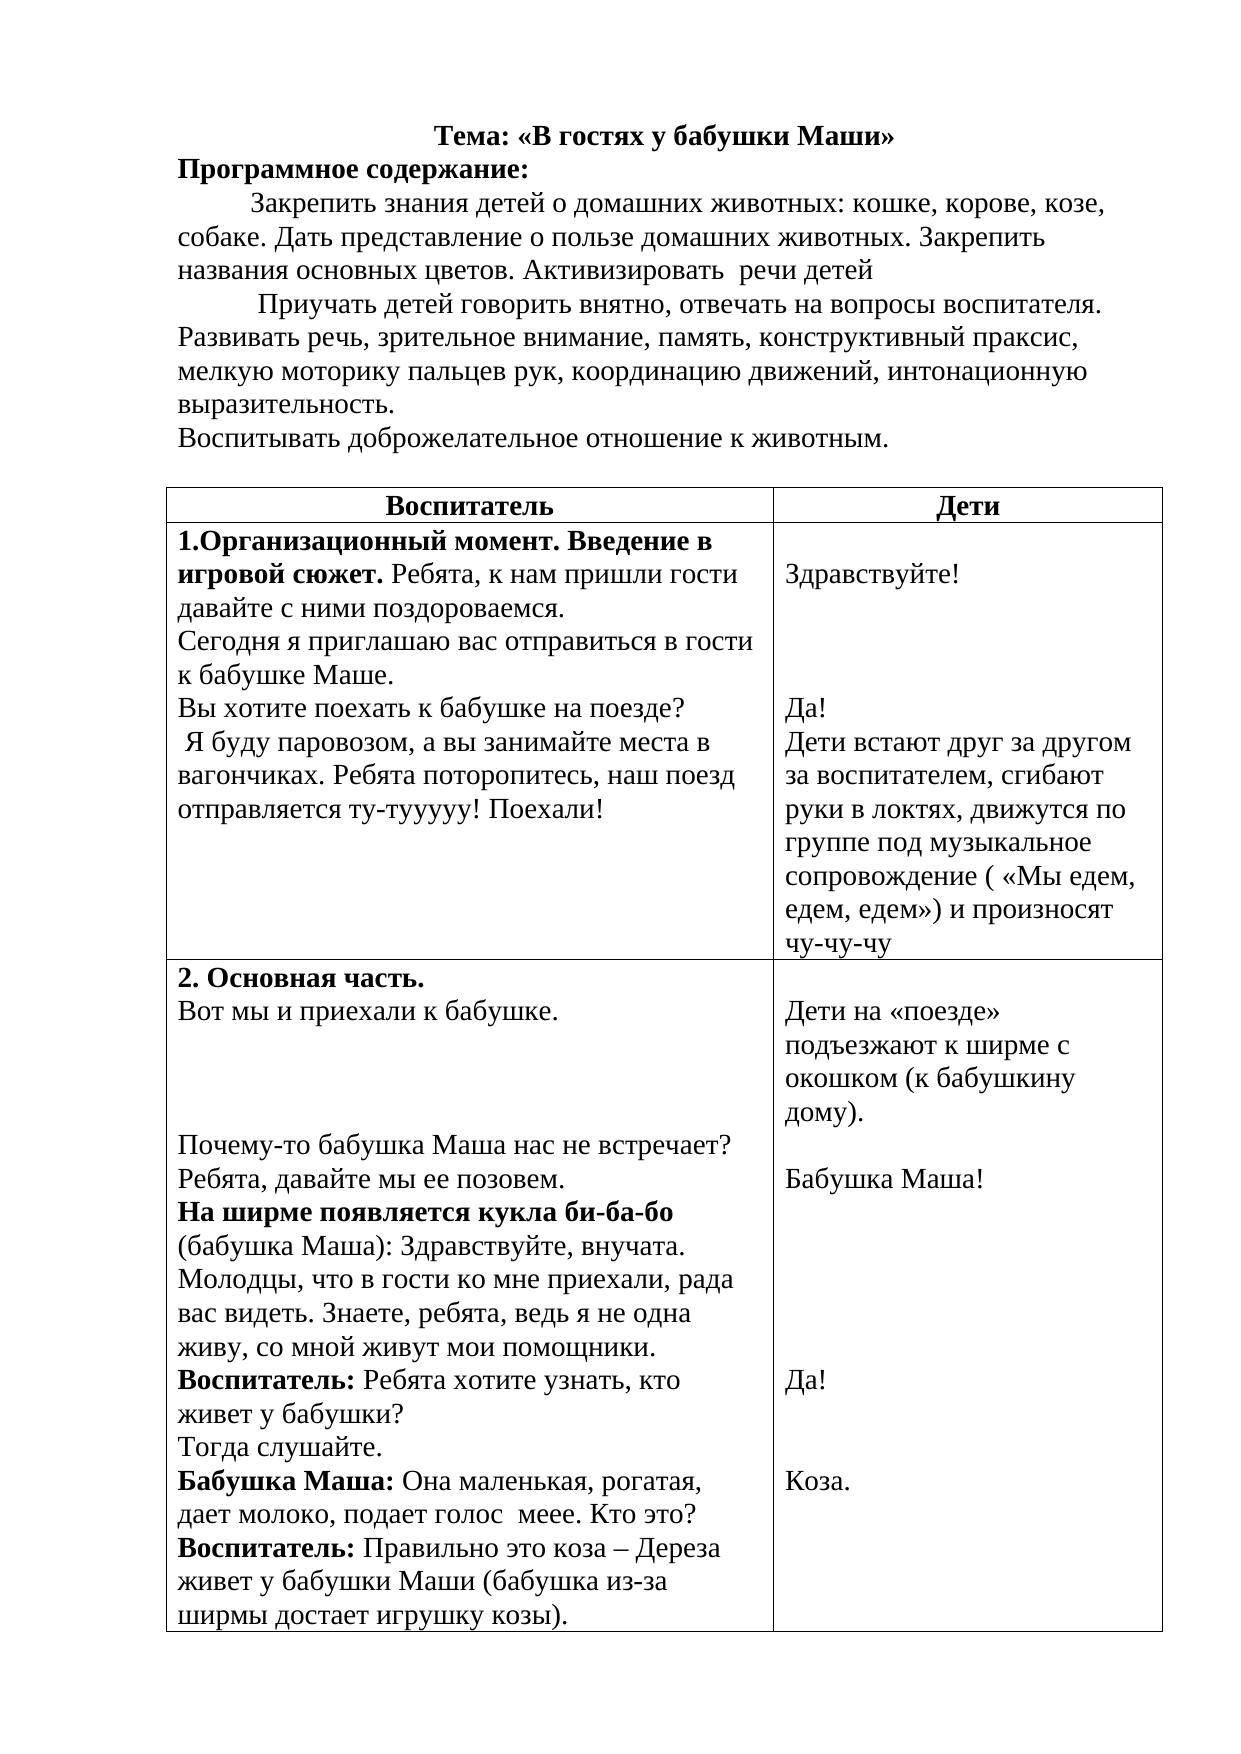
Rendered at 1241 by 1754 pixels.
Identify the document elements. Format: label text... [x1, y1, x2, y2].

text Приучать детей говорить внятно, отвечать на вопросы воспитателя. [177, 286, 1152, 319]
table_cell Здравствуйте! Да! Дети встают друг за другом за воспитателем, сгибают руки в локтях, движутся по группе под музыкальное сопровождение ( «Мы едем, едем, едем») и произносят чу-чу-чу [774, 523, 1162, 959]
text Развивать речь, зрительное внимание, память, конструктивный праксис, мелкую моторику пальцев рук, координацию движений, интонационную выразительность. [177, 319, 1152, 420]
text Тема: «В гостях у бабушки Маши» [177, 118, 1152, 152]
table_cell 1.Организационный момент. Введение в игровой сюжет. Ребята, к нам пришли гости давайте с ними поздороваемся. Сегодня я приглашаю вас отправиться в гости к бабушке Маше. Вы хотите поехать к бабушке на поезде? Я буду паровозом, а вы занимайте места в вагончиках. Ребята поторопитесь, наш поезд отправляется ту-тууууу! Поехали! [167, 523, 773, 959]
table_header Воспитатель [167, 488, 773, 522]
table_header Дети [774, 488, 1162, 522]
text Воспитывать доброжелательное отношение к животным. [177, 420, 1152, 453]
text Закрепить знания детей о домашних животных: кошке, корове, козе, собаке. Дать представление о пользе домашних животных. Закрепить названия основных цветов. Активизировать речи детей [177, 185, 1152, 286]
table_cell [167, 960, 773, 1631]
text Программное содержание: [177, 152, 1152, 185]
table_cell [774, 960, 1162, 1631]
